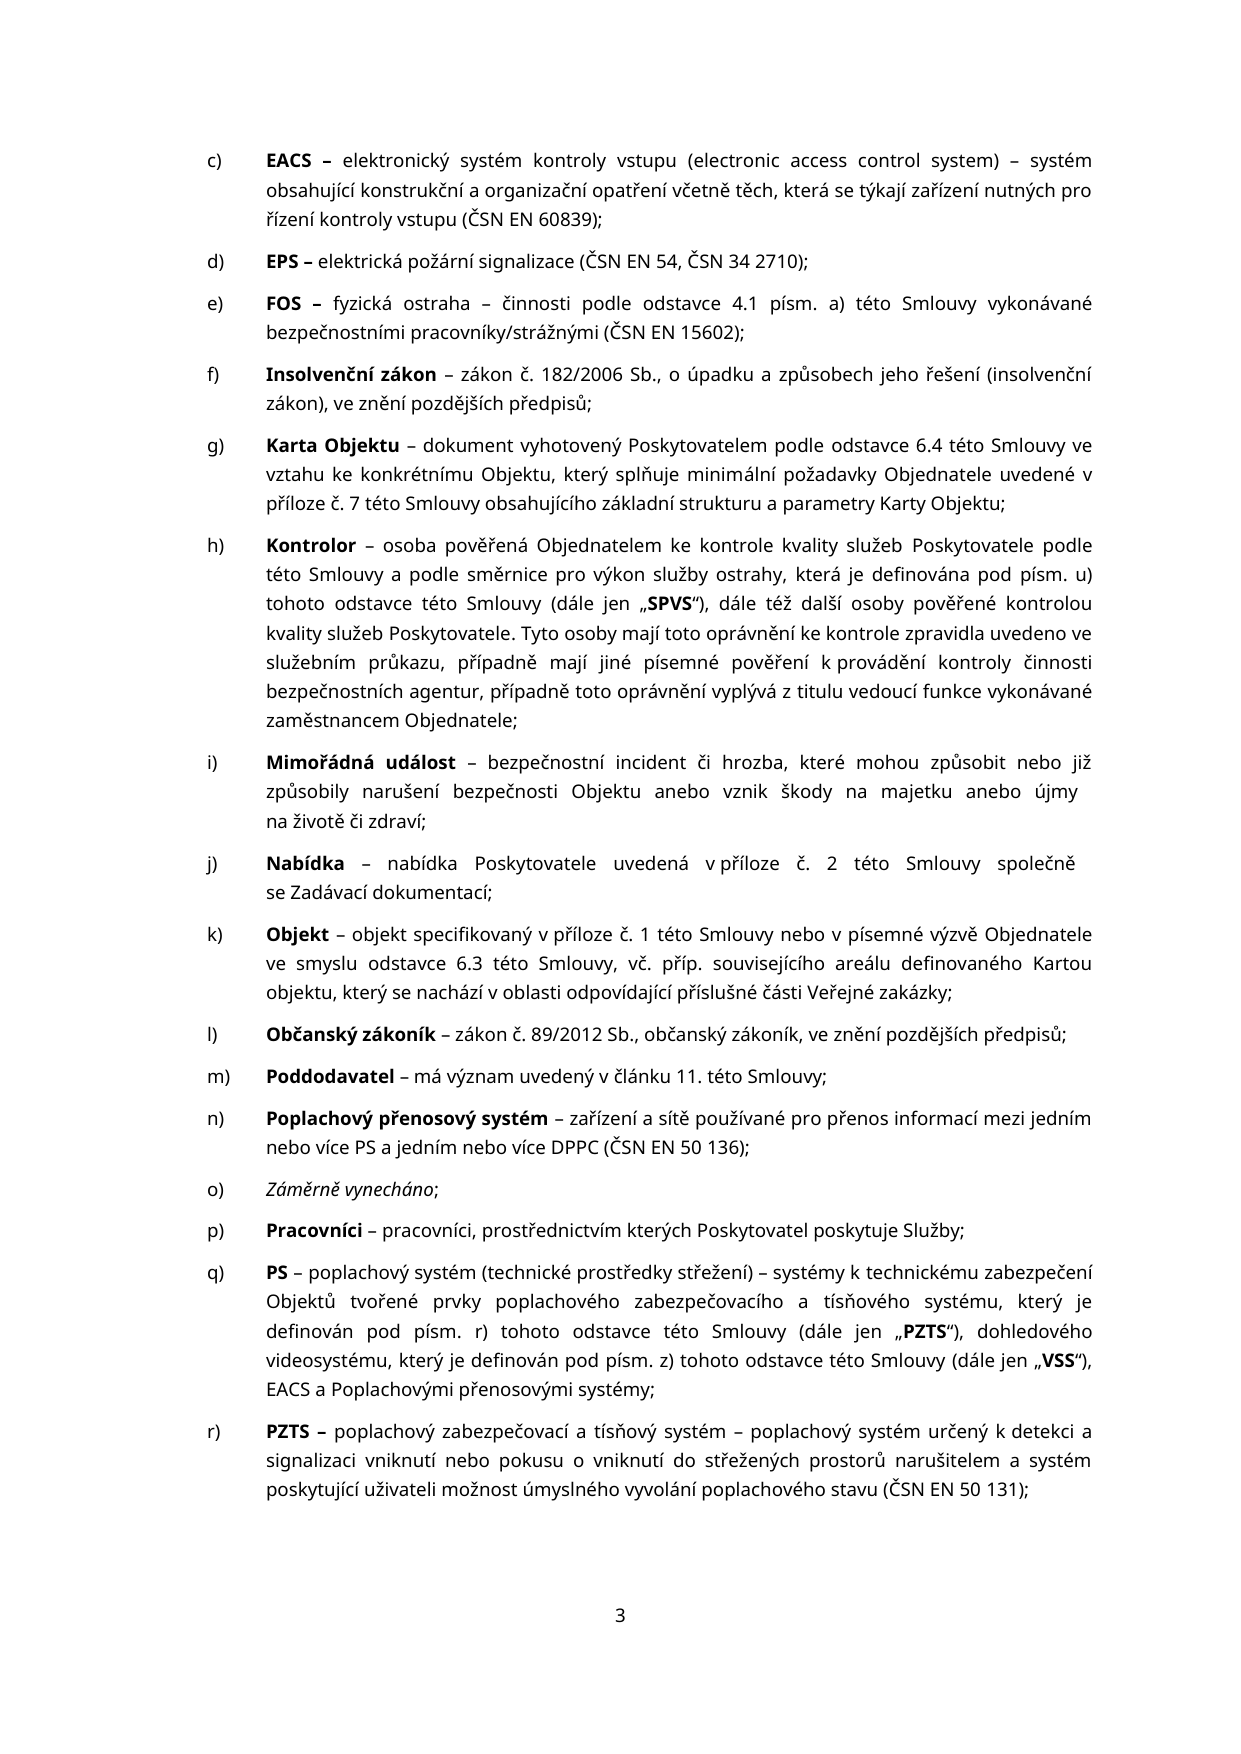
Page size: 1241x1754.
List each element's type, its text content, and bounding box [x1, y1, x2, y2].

list EACS – elektronický systém kontroly vstupu (electronic access control system) – systém obsahující konstrukční a organizační opatření včetně těch, která se týkají zařízení nutných pro řízení kontroly vstupu (ČSN EN 60839); [207, 148, 1092, 232]
list Mimořádná událost – bezpečnostní incident či hrozba, které mohou způsobit nebo již způsobily narušení bezpečnosti Objektu anebo vznik škody na majetku anebo újmy na životě či zdraví; [207, 749, 1092, 834]
list Kontrolor – osoba pověřená Objednatelem ke kontrole kvality služeb Poskytovatele podle této Smlouvy a podle směrnice pro výkon služby ostrahy, která je definována pod písm. t) tohoto odstavce této Smlouvy (dále jen „SPVS“), dále též další osoby pověřené kontrolou kvality služeb Poskytovatele. Tyto osoby mají toto oprávnění ke kontrole zpravidla uvedeno ve služebním průkazu, případně mají jiné písemné pověření k provádění kontroly činnosti bezpečnostních agentur, případně toto oprávnění vyplývá z titulu vedoucí funkce vykonávané zaměstnancem Objednatele; [207, 532, 1092, 733]
list FOS – fyzická ostraha – činnosti podle odstavce 4.1 písm. a) této Smlouvy vykonávané bezpečnostními pracovníky/strážnými (ČSN EN 15602); [207, 290, 1092, 344]
list Karta Objektu – dokument vyhotovený Poskytovatelem podle odstavce 6.4 této Smlouvy ve vztahu ke konkrétnímu Objektu, který splňuje minimální požadavky Objednatele uvedené v příloze č. 7 této smlouvy obsahujícího základní strukturu a parametry Karty Objektu; [207, 432, 1092, 516]
list EPS – elektrická požární signalizace (ČSN EN 54, ČSN 34 2710); [207, 248, 1092, 273]
list Poplachový přenosový systém – zařízení a sítě používané pro přenos informací mezi jedním nebo více PS a jedním nebo více DPPC (ČSN EN 50 136); [207, 1105, 1092, 1159]
list PZTS – poplachový zabezpečovací a tísňový systém – poplachový systém určený k detekci a signalizaci vniknutí nebo pokusu o vniknutí do střežených prostorů narušitelem a systém poskytující uživateli možnost úmyslného vyvolání poplachového stavu (ČSN EN 50 131); [207, 1418, 1092, 1502]
list Objekt – objekt specifikovaný v příloze č. 1 této Smlouvy nebo v písemné výzvě Objednatele ve smyslu odstavce 6.3 této Smlouvy, vč. příp. souvisejícího areálu definovaného Kartou objektu, který se nachází v oblasti odpovídající příslušné části Veřejné zakázky; [207, 921, 1092, 1005]
list Záměrně vynecháno; [207, 1176, 1092, 1201]
list Insolvenční zákon – zákon č. 182/2006 Sb., o úpadku a způsobech jeho řešení (insolvenční zákon), ve znění pozdějších předpisů; [207, 361, 1092, 416]
list Poddodavatel – má význam uvedený v článku 11. této Smlouvy; [207, 1063, 1092, 1088]
list PS – poplachový systém (technické prostředky střežení) – systémy k technickému zabezpečení Objektů tvořené prvky poplachového zabezpečovacího a tísňového systému, který je definován pod písm. s) tohoto odstavce této Smlouvy (dále jen „PZTS“), dohledového videosystému, který je definován pod písm. y) tohoto odstavce této Smlouvy (dále jen „VSS“), EACS a Poplachovými přenosovými systémy; [207, 1259, 1092, 1402]
list Nabídka – nabídka Poskytovatele uvedená v příloze č. 2 této Smlouvy společně se Zadávací dokumentací; [207, 850, 1092, 905]
list Pracovníci – pracovníci, prostřednictvím kterých Poskytovatel poskytuje Služby; [207, 1218, 1092, 1243]
list Občanský zákoník – zákon č. 89/2012 Sb., občanský zákoník, ve znění pozdějších předpisů; [207, 1021, 1092, 1047]
